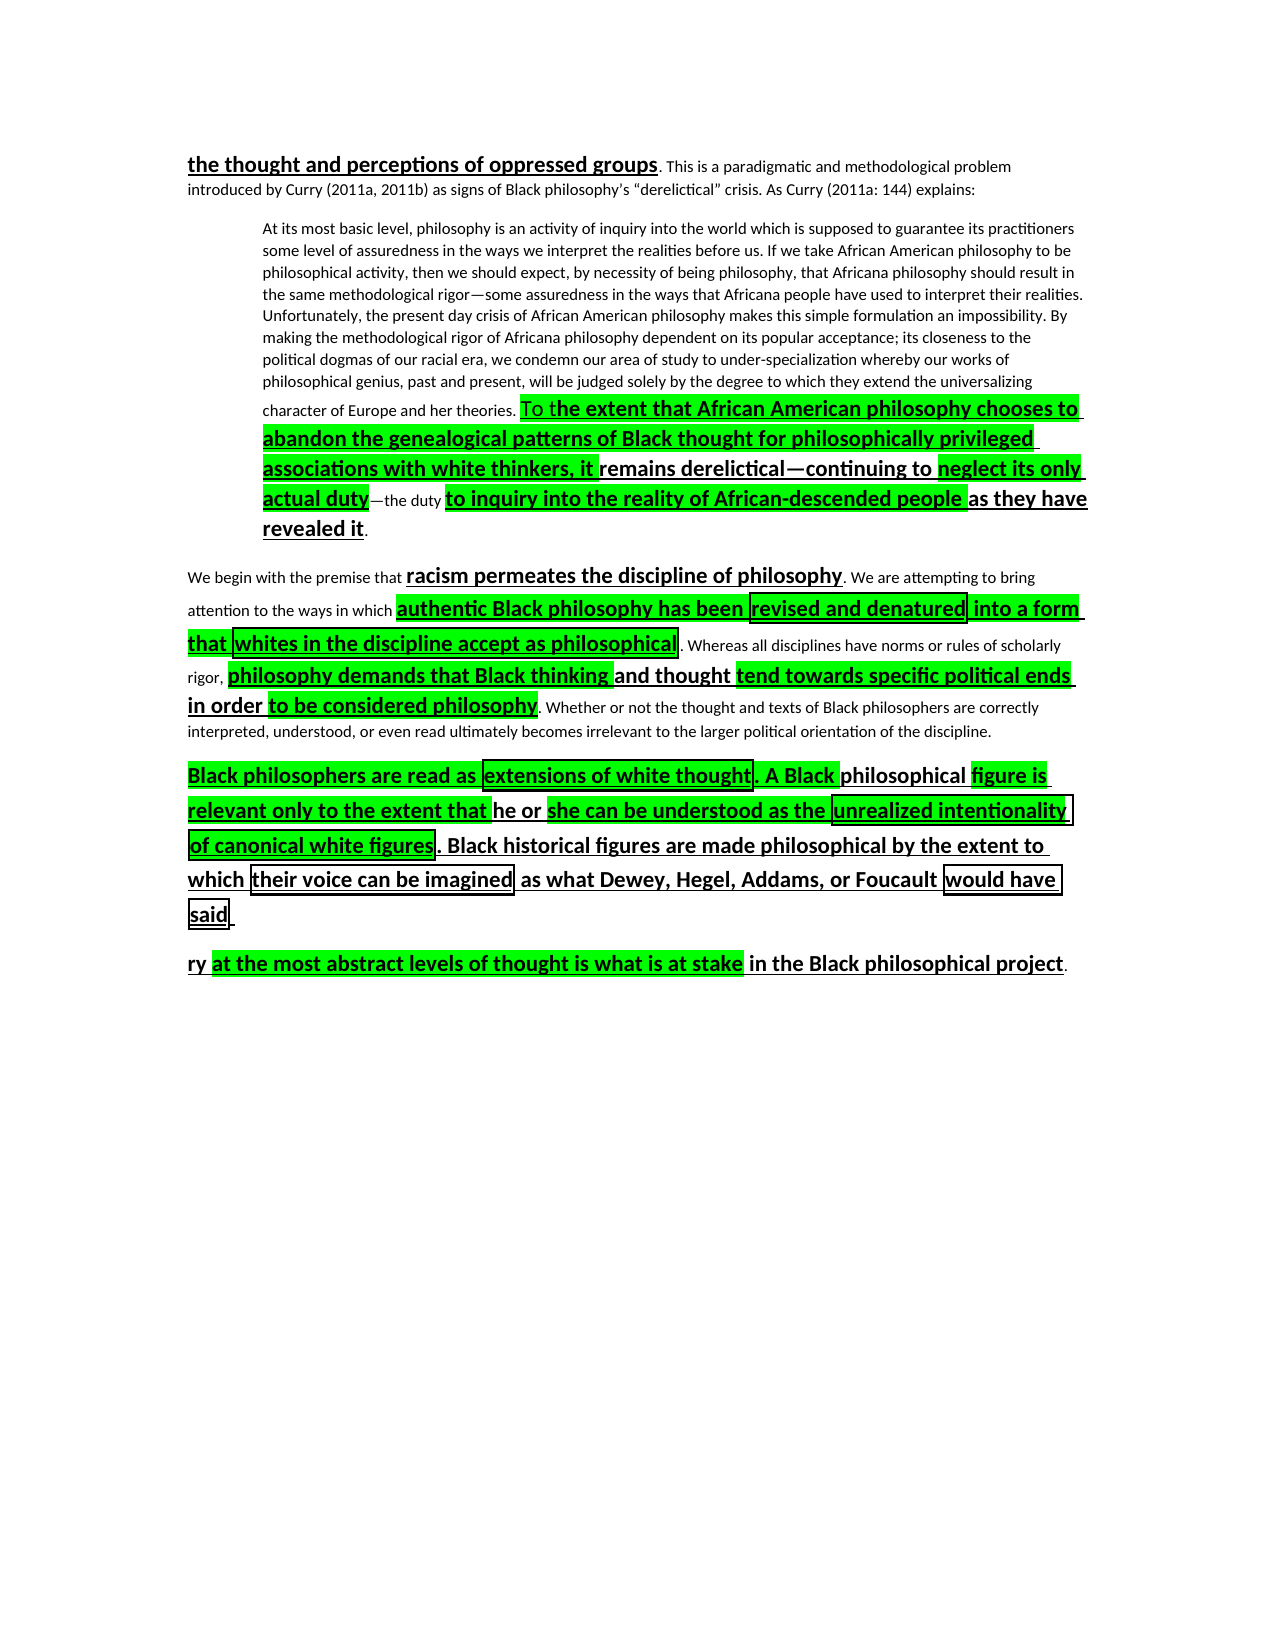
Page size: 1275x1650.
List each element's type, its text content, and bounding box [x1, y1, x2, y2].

text ry at the most abstract levels of thought is what is at stake in the Black philosophical project. [187, 949, 1087, 977]
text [187, 150, 1087, 200]
text We begin with the premise that racism permeates the discipline of philosophy. We are attempting to bring attention to the ways in which authentic Black philosophy has been revised and denatured into a form that whites in the discipline accept as philosophical. Whereas all disciplines have norms or rules of scholarly rigor, philosophy demands that Black thinking and thought tend towards specific political ends in order to be considered philosophy. Whether or not the thought and texts of Black philosophers are correctly interpreted, understood, or even read ultimately becomes irrelevant to the larger political orientation of the discipline. [187, 561, 1087, 741]
text At its most basic level, philosophy is an activity of inquiry into the world which is supposed to guarantee its practitioners some level of assuredness in the ways we interpret the realities before us. If we take African American philosophy to be philosophical activity, then we should expect, by necessity of being philosophy, that Africana philosophy should result in the same methodological rigor—some assuredness in the ways that Africana people have used to interpret their realities. Unfortunately, the present day crisis of African American philosophy makes this simple formulation an impossibility. By making the methodological rigor of Africana philosophy dependent on its popular acceptance; its closeness to the political dogmas of our racial era, we condemn our area of study to under-specialization whereby our works of philosophical genius, past and present, will be judged solely by the degree to which they extend the universalizing character of Europe and her theories. To the extent that African American philosophy chooses to abandon the genealogical patterns of Black thought for philosophically privileged associations with white thinkers, it remains derelictical—continuing to neglect its only actual duty—the duty to inquiry into the reality of African-descended people as they have revealed it. [262, 218, 1087, 543]
text Black philosophers are read as extensions of white thought. A Black philosophical figure is relevant only to the extent that he or she can be understood as the unrealized intentionality of canonical white figures. Black historical figures are made philosophical by the extent to which their voice can be imagined as what Dewey, Hegel, Addams, or Foucault would have said [187, 759, 1087, 930]
